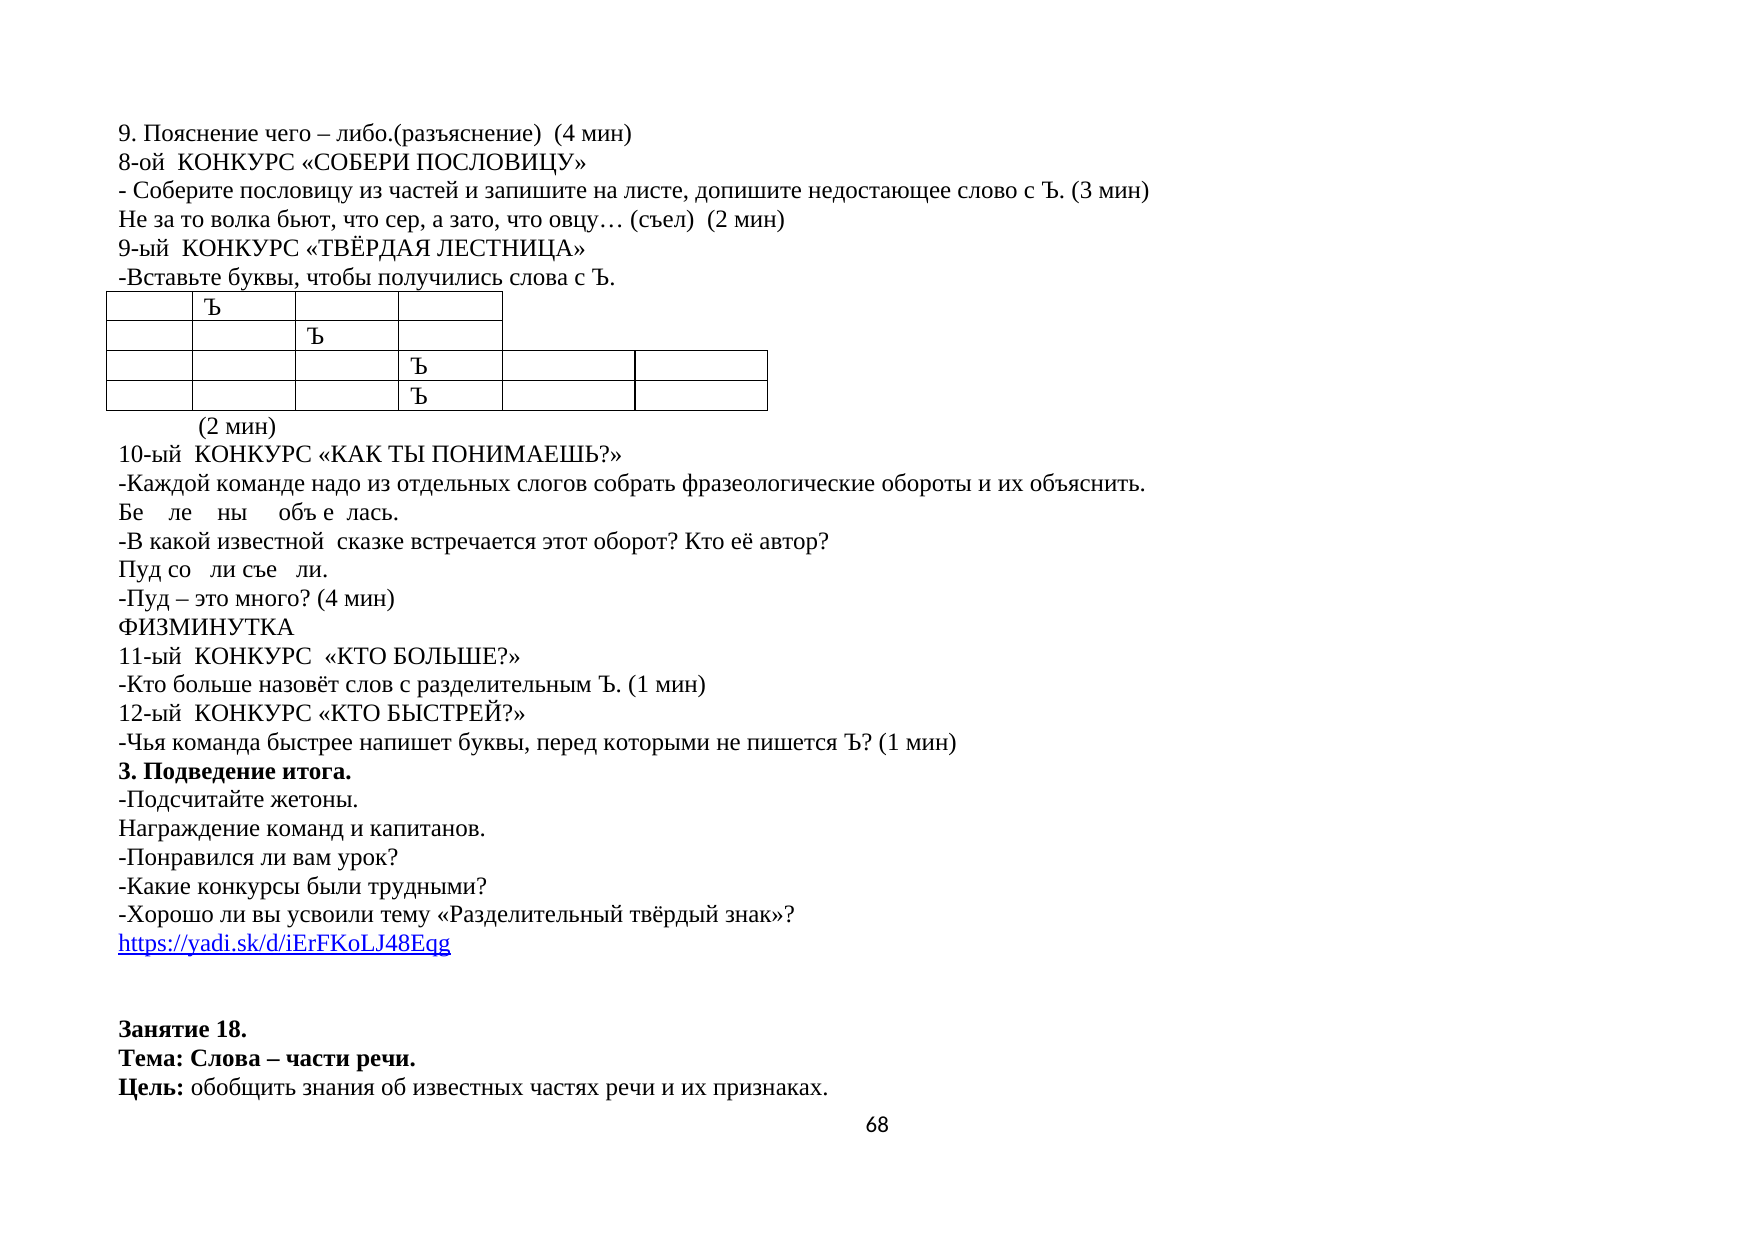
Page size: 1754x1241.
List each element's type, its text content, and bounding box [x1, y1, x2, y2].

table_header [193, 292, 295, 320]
text Не за то волка бьют, что сер, а зато, что овцу… (съел) (2 мин) [118, 204, 1636, 233]
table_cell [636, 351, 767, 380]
text Награждение команд и капитанов. [118, 813, 1636, 842]
text 8-ой КОНКУРС «СОБЕРИ ПОСЛОВИЦУ» [118, 147, 1636, 176]
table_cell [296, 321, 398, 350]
text ФИЗМИНУТКА [118, 612, 1636, 641]
text 12-ый КОНКУРС «КТО БЫСТРЕЙ?» [118, 698, 1636, 727]
text 11-ый КОНКУРС «КТО БОЛЬШЕ?» [118, 641, 1636, 669]
text 10-ый КОНКУРС «КАК ТЫ ПОНИМАЕШЬ?» [118, 439, 1636, 468]
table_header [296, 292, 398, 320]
text -Каждой команде надо из отдельных слогов собрать фразеологические обороты и их объяснить. [118, 468, 1636, 497]
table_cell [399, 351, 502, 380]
text Цель: обобщить знания об известных частях речи и их признаках. [118, 1072, 1636, 1101]
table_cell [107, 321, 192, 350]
text Тема: Слова – части речи. [118, 1043, 1636, 1072]
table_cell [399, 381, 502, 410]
text - Соберите пословицу из частей и запишите на листе, допишите недостающее слово с Ъ. (3 мин) [118, 176, 1636, 204]
text -Чья команда быстрее напишет буквы, перед которыми не пишется Ъ? (1 мин) [118, 727, 1636, 756]
text -В какой известной сказке встречается этот оборот? Кто её автор? [118, 526, 1636, 554]
text 9. Пояснение чего – либо.(разъяснение) (4 мин) [118, 118, 1636, 147]
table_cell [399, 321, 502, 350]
text -Хорошо ли вы усвоили тему «Разделительный твёрдый знак»? [118, 899, 1636, 928]
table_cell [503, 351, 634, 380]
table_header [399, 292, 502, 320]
text -Понравился ли вам урок? [118, 842, 1636, 871]
text -Вставьте буквы, чтобы получились слова с Ъ. [118, 262, 1636, 291]
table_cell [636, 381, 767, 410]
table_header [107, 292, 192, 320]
text https://yadi.sk/d/iErFKoLJ48Eqg [118, 928, 1636, 957]
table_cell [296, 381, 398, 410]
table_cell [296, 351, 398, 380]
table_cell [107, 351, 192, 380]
text -Подсчитайте жетоны. [118, 784, 1636, 813]
text -Пуд – это много? (4 мин) [118, 583, 1636, 612]
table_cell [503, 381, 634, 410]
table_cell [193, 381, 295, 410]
text 9-ый КОНКУРС «ТВЁРДАЯ ЛЕСТНИЦА» [118, 233, 1636, 262]
text -Какие конкурсы были трудными? [118, 871, 1636, 899]
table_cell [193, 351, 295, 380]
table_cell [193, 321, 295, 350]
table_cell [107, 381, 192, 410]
text Пуд со ли съе ли. [118, 554, 1636, 583]
text Занятие 18. [118, 1014, 1636, 1043]
text Бе ле ны объ е лась. [118, 497, 1636, 526]
text 3. Подведение итога. [118, 756, 1636, 784]
text (2 мин) [118, 411, 1636, 439]
text -Кто больше назовёт слов с разделительным Ъ. (1 мин) [118, 669, 1636, 698]
